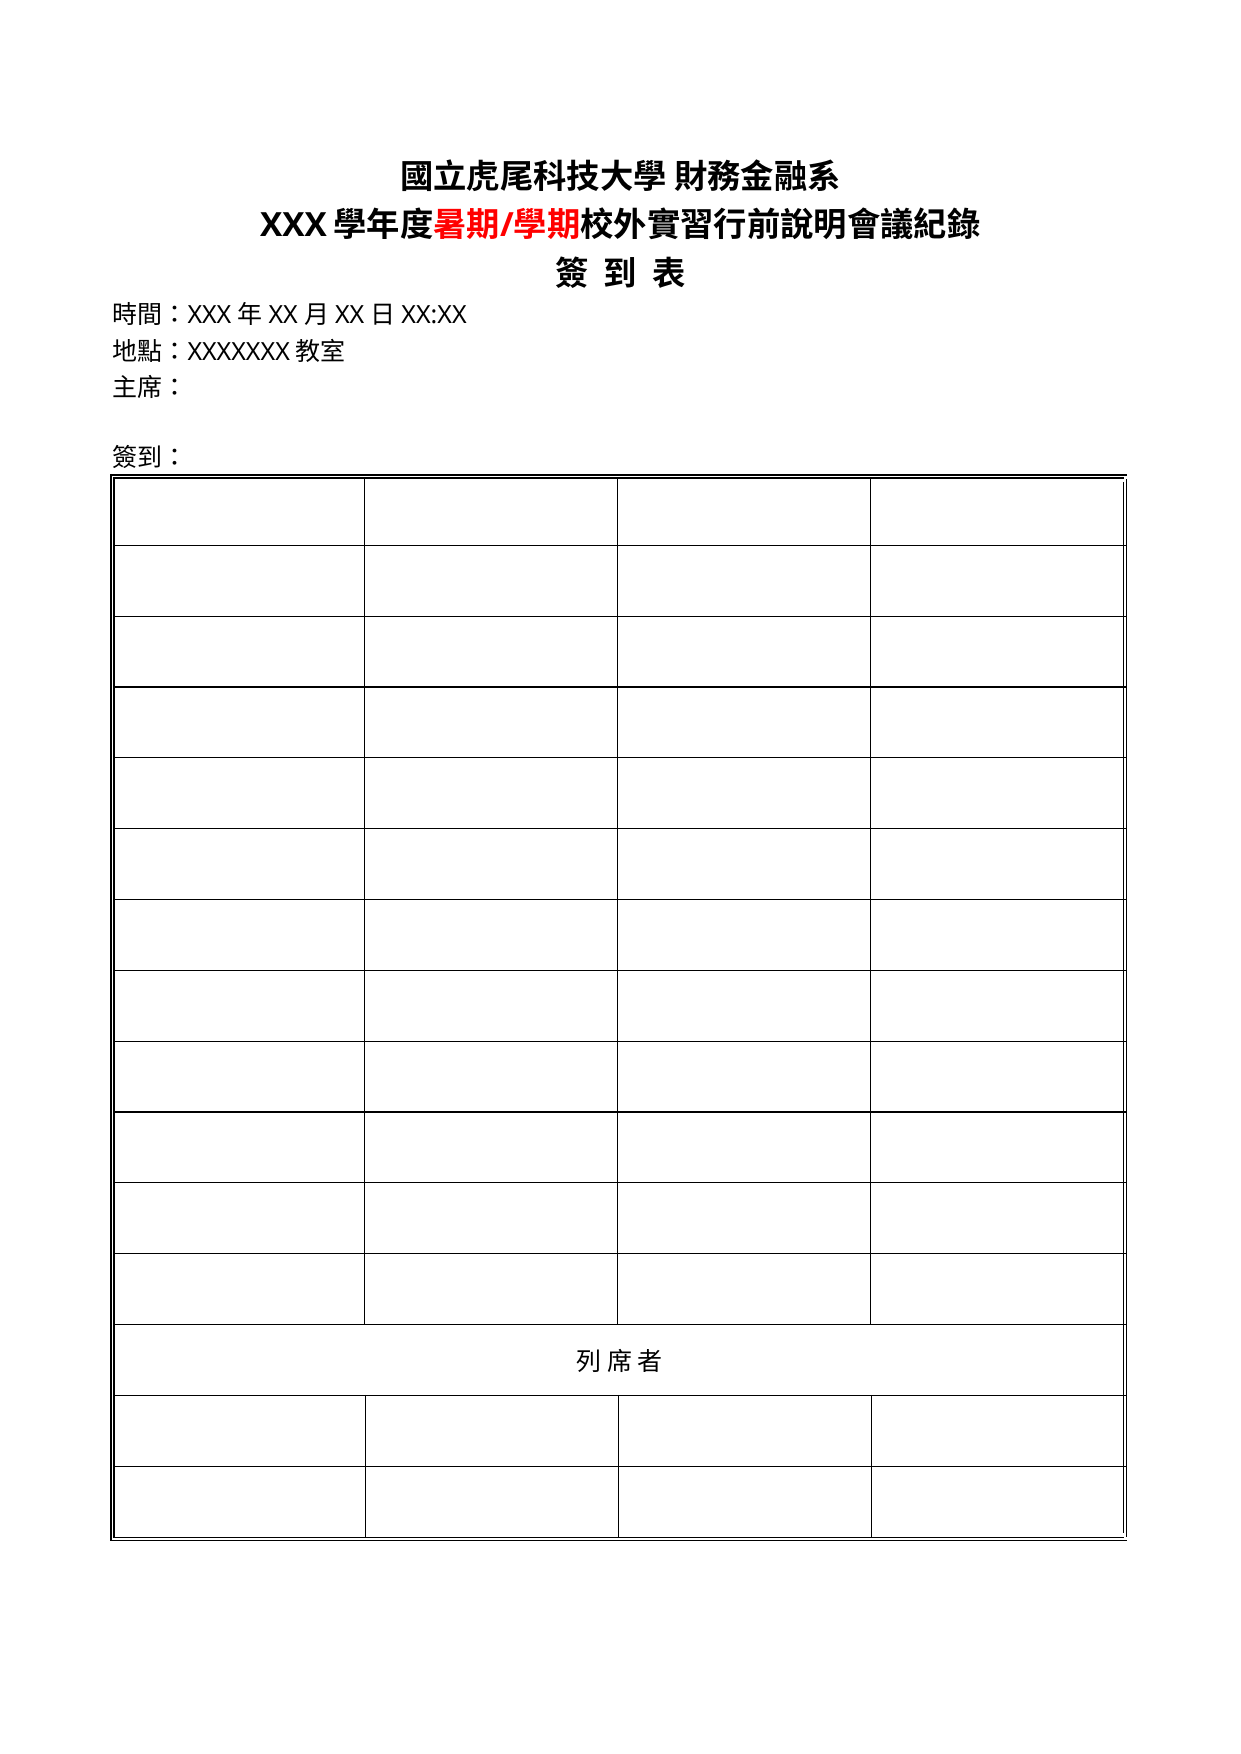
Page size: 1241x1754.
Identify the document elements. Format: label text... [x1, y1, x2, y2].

table_cell [115, 1113, 364, 1182]
table_cell [872, 1396, 1123, 1466]
table_cell [871, 758, 1123, 828]
table_cell [115, 758, 364, 828]
table_cell [115, 1396, 365, 1466]
table_cell [619, 1467, 871, 1536]
table_cell [365, 829, 617, 899]
table_cell [366, 1467, 618, 1536]
table_cell [871, 1254, 1123, 1324]
table_cell [871, 688, 1123, 757]
table_header [115, 479, 364, 545]
table_cell [618, 829, 870, 899]
table_cell [115, 1254, 364, 1324]
table_cell [871, 617, 1123, 686]
table_cell [618, 688, 870, 757]
table_cell 列 席 者 [115, 1325, 1123, 1395]
table_cell [115, 971, 364, 1041]
table_cell [618, 758, 870, 828]
text 地點：XXXXXXX教室 [112, 331, 1128, 367]
table_cell [115, 546, 364, 616]
table_cell [365, 900, 617, 970]
table_cell [365, 1113, 617, 1182]
table_cell [115, 617, 364, 686]
text 主席： [112, 367, 1128, 404]
table_cell [115, 1183, 364, 1253]
table_cell [871, 546, 1123, 616]
table_cell [871, 1183, 1123, 1253]
table_cell [871, 1113, 1123, 1182]
table_cell [365, 758, 617, 828]
table_cell [871, 829, 1123, 899]
table_cell [365, 1042, 617, 1111]
table_cell [872, 1467, 1125, 1536]
text XXX學年度暑期/學期校外實習行前說明會議紀錄 [112, 198, 1128, 247]
text 時間：XXX 年 XX 月 XX 日 XX:XX [112, 295, 1128, 331]
text 簽到： [112, 438, 1128, 474]
table_cell [365, 1254, 617, 1324]
table_cell [618, 546, 870, 616]
table_header [365, 479, 617, 545]
table_cell [618, 1254, 870, 1324]
table_cell [115, 688, 364, 757]
table_cell [618, 617, 870, 686]
table_cell [365, 617, 617, 686]
table_cell [115, 1467, 365, 1536]
table_cell [871, 1042, 1123, 1111]
table_cell [871, 900, 1123, 970]
table_cell [618, 900, 870, 970]
table_cell [618, 971, 870, 1041]
table_cell [871, 971, 1123, 1041]
text 簽 到 表 [112, 247, 1128, 295]
table_cell [115, 1042, 364, 1111]
table_header [618, 479, 870, 545]
table_cell [619, 1396, 871, 1466]
text 國立虎尾科技大學 財務金融系 [112, 150, 1128, 198]
table_header [871, 476, 1125, 545]
table_cell [115, 900, 364, 970]
table_cell [365, 546, 617, 616]
table_cell [618, 1183, 870, 1253]
table_cell [618, 1042, 870, 1111]
table_cell [618, 1113, 870, 1182]
table_cell [366, 1396, 618, 1466]
table_cell [365, 1183, 617, 1253]
table_cell [365, 971, 617, 1041]
table_cell [365, 688, 617, 757]
table_cell [115, 829, 364, 899]
